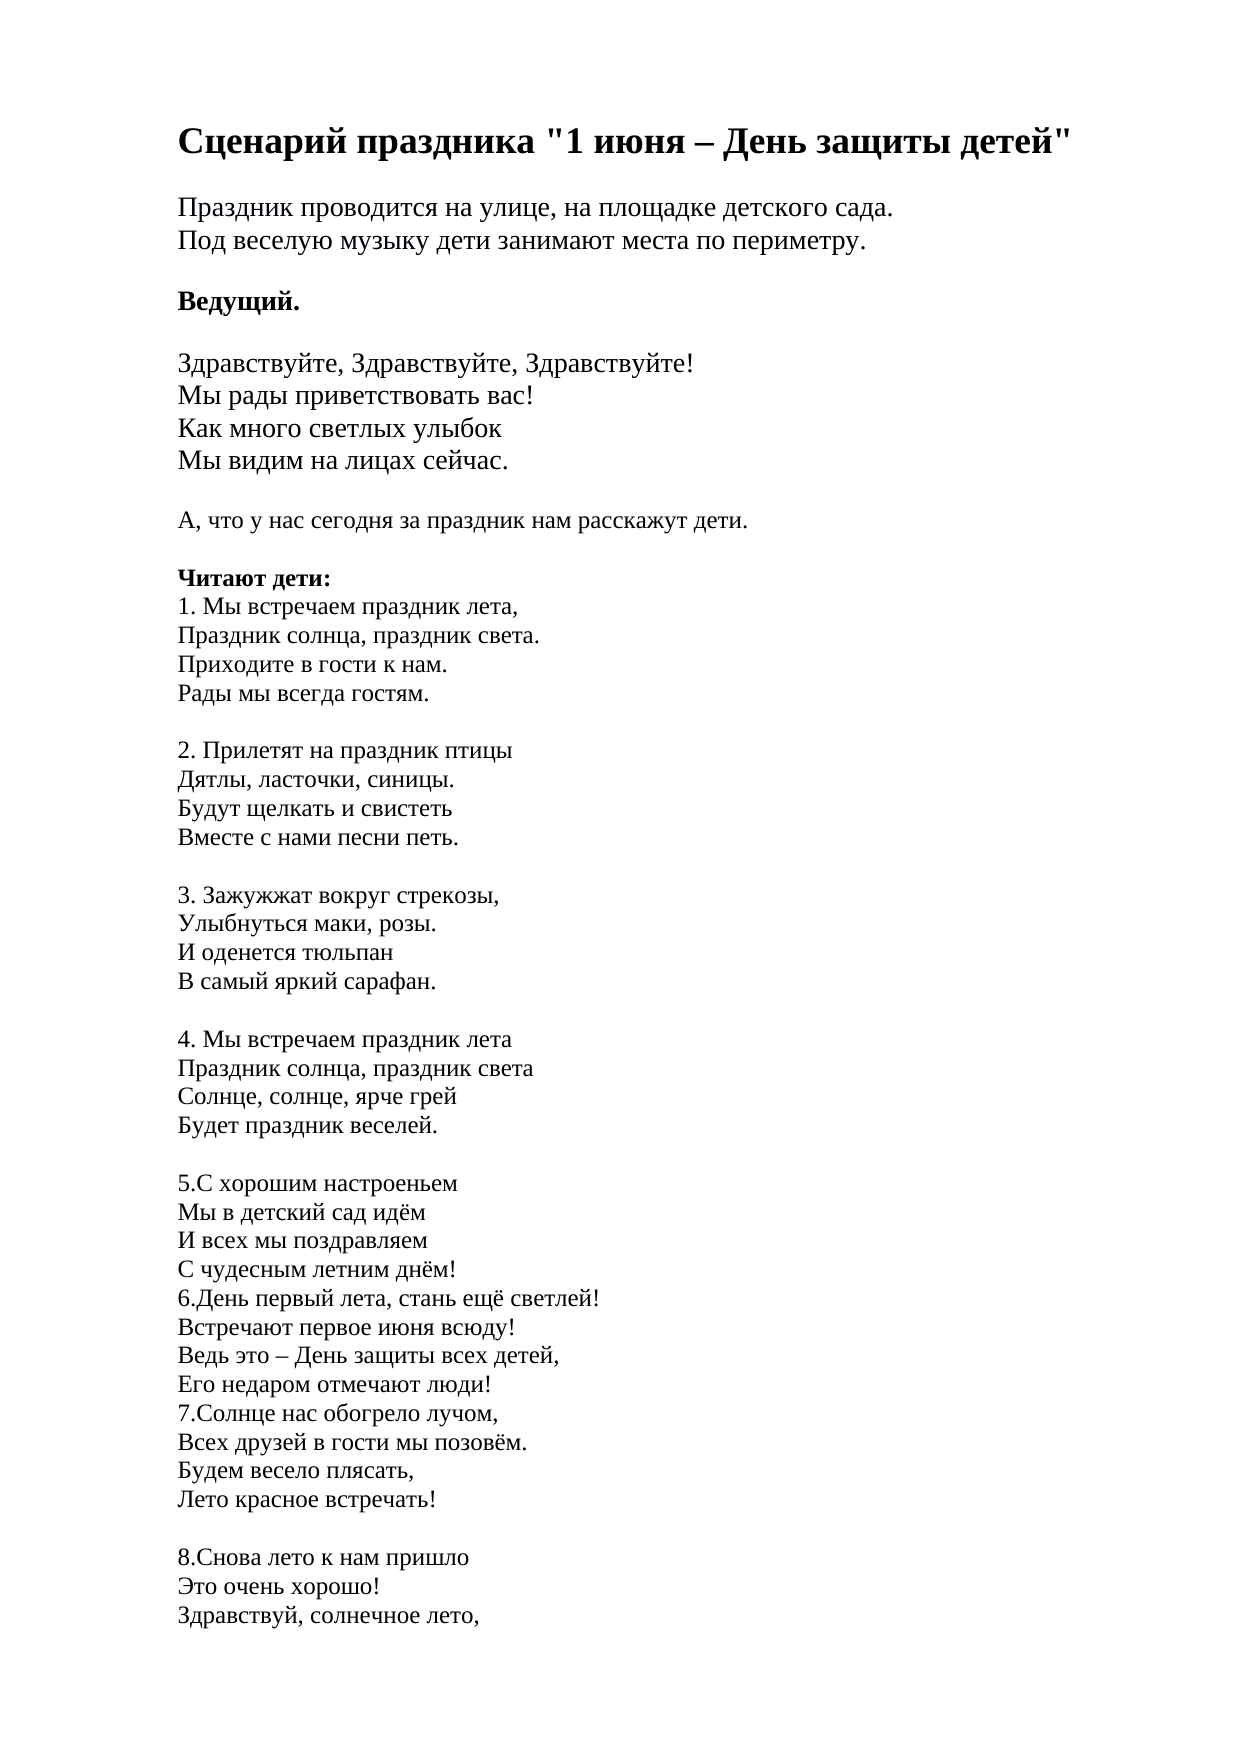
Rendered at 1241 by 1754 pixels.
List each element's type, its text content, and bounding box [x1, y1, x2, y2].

text 4. Мы встречаем праздник лета Праздник солнца, праздник света Солнце, солнце, ярче грей Будет праздник веселей. [177, 1024, 1152, 1139]
text Сценарий праздника "1 июня – День защиты детей" [177, 118, 1152, 161]
text 5.С хорошим настроеньем Мы в детский сад идём И всех мы поздравляем С чудесным летним днём! 6.День первый лета, стань ещё светлей! Встречают первое июня всюду! Ведь это – День защиты всех детей, Его недаром отмечают люди! 7.Солнце нас обогрело лучом, Всех друзей в гости мы позовём. Будем весело плясать, Лето красное встречать! [177, 1168, 1152, 1513]
text 3. Зажужжат вокруг стрекозы, Улыбнуться маки, розы. И оденется тюльпан В самый яркий сарафан. [177, 880, 1152, 995]
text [177, 1542, 1152, 1628]
text Праздник проводится на улице, на площадке детского сада. Под веселую музыку дети занимают места по периметру. [177, 190, 1152, 255]
text 2. Прилетят на праздник птицы Дятлы, ласточки, синицы. Будут щелкать и свистеть Вместе с нами песни петь. [177, 736, 1152, 851]
text Здравствуйте, Здравствуйте, Здравствуйте! Мы рады приветствовать вас! Как много светлых улыбок Мы видим на лицах сейчас. [177, 346, 1152, 476]
text А, что у нас сегодня за праздник нам расскажут дети. [177, 505, 1152, 533]
text Читают дети: 1. Мы встречаем праздник лета, Праздник солнца, праздник света. Приходите в гости к нам. Рады мы всегда гостям. [177, 563, 1152, 706]
text Ведущий. [177, 284, 1152, 317]
